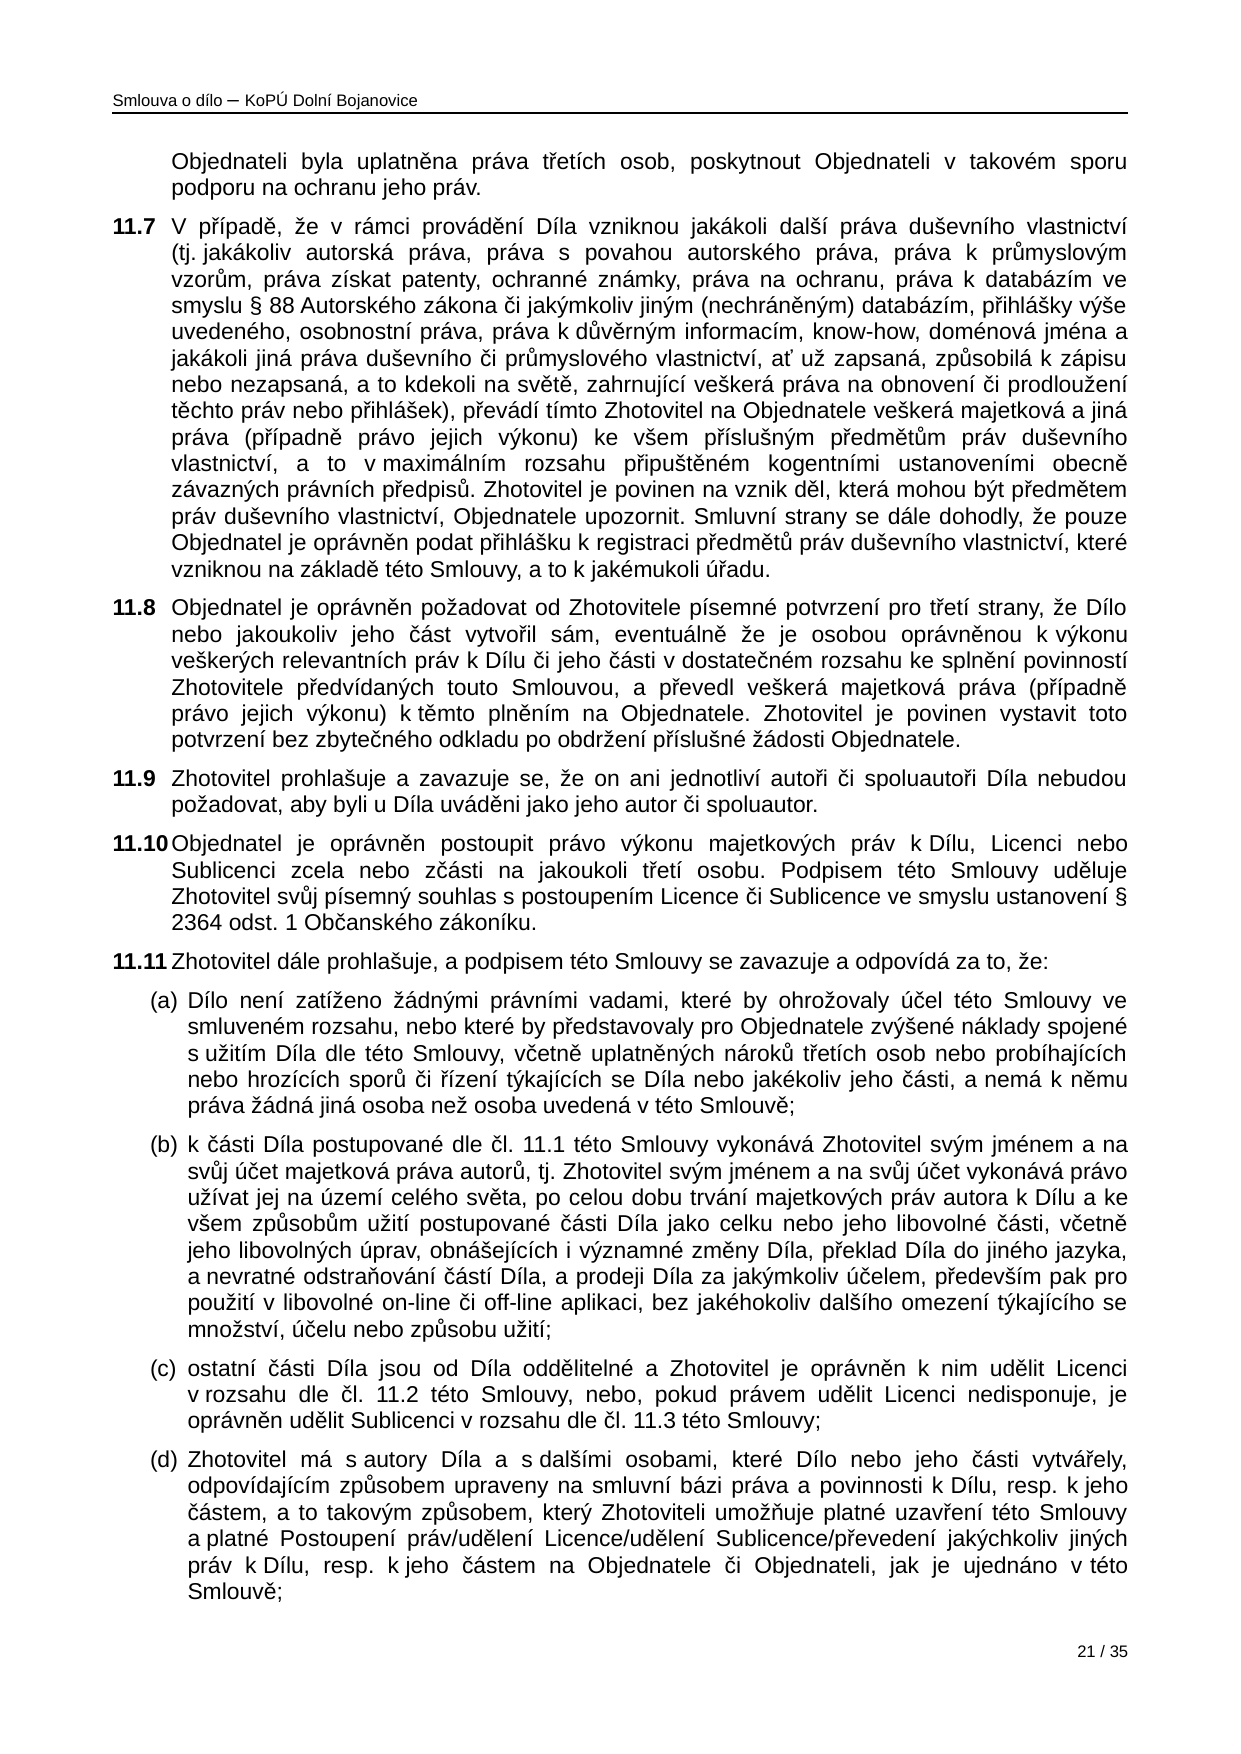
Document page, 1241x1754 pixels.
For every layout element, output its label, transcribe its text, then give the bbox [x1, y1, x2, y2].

text Zhotovitel dále prohlašuje, a podpisem této Smlouvy se zavazuje a odpovídá za to, že: [112, 948, 1128, 974]
text Zhotovitel prohlašuje a zavazuje se, že on ani jednotliví autoři či spoluautoři Díla nebudou požadovat, aby byli u Díla uváděni jako jeho autor či spoluautor. [112, 765, 1128, 818]
list Zhotovitel má s autory Díla a s dalšími osobami, které Dílo nebo jeho části vytvářely, odpovídajícím způsobem upraveny na smluvní bázi práva a povinnosti k Dílu, resp. k jeho částem, a to takovým způsobem, který Zhotoviteli umožňuje platné uzavření této Smlouvy a platné Postoupení práv/udělení Licence/udělení Sublicence/převedení jakýchkoliv jiných práv k Dílu, resp. k jeho částem na Objednatele či Objednateli, jak je ujednáno v této Smlouvě; [150, 1446, 1128, 1604]
text V případě, že v rámci provádění Díla vzniknou jakákoli další práva duševního vlastnictví (tj. jakákoliv autorská práva, práva s povahou autorského práva, práva k průmyslovým vzorům, práva získat patenty, ochranné známky, práva na ochranu, práva k databázím ve smyslu § 88 Autorského zákona či jakýmkoliv jiným (nechráněným) databázím, přihlášky výše uvedeného, osobnostní práva, práva k důvěrným informacím, know-how, doménová jména a jakákoli jiná práva duševního či průmyslového vlastnictví, ať už zapsaná, způsobilá k zápisu nebo nezapsaná, a to kdekoli na světě, zahrnující veškerá práva na obnovení či prodloužení těchto práv nebo přihlášek), převádí tímto Zhotovitel na Objednatele veškerá majetková a jiná práva (případně právo jejich výkonu) ke všem příslušným předmětům práv duševního vlastnictví, a to v maximálním rozsahu připuštěném kogentními ustanoveními obecně závazných právních předpisů. Zhotovitel je povinen na vznik děl, která mohou být předmětem práv duševního vlastnictví, Objednatele upozornit. Smluvní strany se dále dohodly, že pouze Objednatel je oprávněn podat přihlášku k registraci předmětů práv duševního vlastnictví, které vzniknou na základě této Smlouvy, a to k jakémukoli úřadu. [112, 213, 1128, 582]
list ostatní části Díla jsou od Díla oddělitelné a Zhotovitel je oprávněn k nim udělit Licenci v rozsahu dle čl. 11.2 této Smlouvy, nebo, pokud právem udělit Licenci nedisponuje, je oprávněn udělit Sublicenci v rozsahu dle čl. 11.3 této Smlouvy; [150, 1354, 1128, 1434]
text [112, 148, 1128, 200]
text Objednatel je oprávněn požadovat od Zhotovitele písemné potvrzení pro třetí strany, že Dílo nebo jakoukoliv jeho část vytvořil sám, eventuálně že je osobou oprávněnou k výkonu veškerých relevantních práv k Dílu či jeho části v dostatečném rozsahu ke splnění povinností Zhotovitele předvídaných touto Smlouvou, a převedl veškerá majetková práva (případně právo jejich výkonu) k těmto plněním na Objednatele. Zhotovitel je povinen vystavit toto potvrzení bez zbytečného odkladu po obdržení příslušné žádosti Objednatele. [112, 594, 1128, 752]
list Dílo není zatíženo žádnými právními vadami, které by ohrožovaly účel této Smlouvy ve smluveném rozsahu, nebo které by představovaly pro Objednatele zvýšené náklady spojené s užitím Díla dle této Smlouvy, včetně uplatněných nároků třetích osob nebo probíhajících nebo hrozících sporů či řízení týkajících se Díla nebo jakékoliv jeho části, a nemá k němu práva žádná jiná osoba než osoba uvedená v této Smlouvě; [150, 987, 1128, 1119]
list k části Díla postupované dle čl. 11.1 této Smlouvy vykonává Zhotovitel svým jménem a na svůj účet majetková práva autorů, tj. Zhotovitel svým jménem a na svůj účet vykonává právo užívat jej na území celého světa, po celou dobu trvání majetkových práv autora k Dílu a ke všem způsobům užití postupované části Díla jako celku nebo jeho libovolné části, včetně jeho libovolných úprav, obnášejících i významné změny Díla, překlad Díla do jiného jazyka, a nevratné odstraňování částí Díla, a prodeji Díla za jakýmkoliv účelem, především pak pro použití v libovolné on-line či off-line aplikaci, bez jakéhokoliv dalšího omezení týkajícího se množství, účelu nebo způsobu užití; [150, 1131, 1128, 1342]
text Objednatel je oprávněn postoupit právo výkonu majetkových práv k Dílu, Licenci nebo Sublicenci zcela nebo zčásti na jakoukoli třetí osobu. Podpisem této Smlouvy uděluje Zhotovitel svůj písemný souhlas s postoupením Licence či Sublicence ve smyslu ustanovení § 2364 odst. 1 Občanského zákoníku. [112, 830, 1128, 936]
